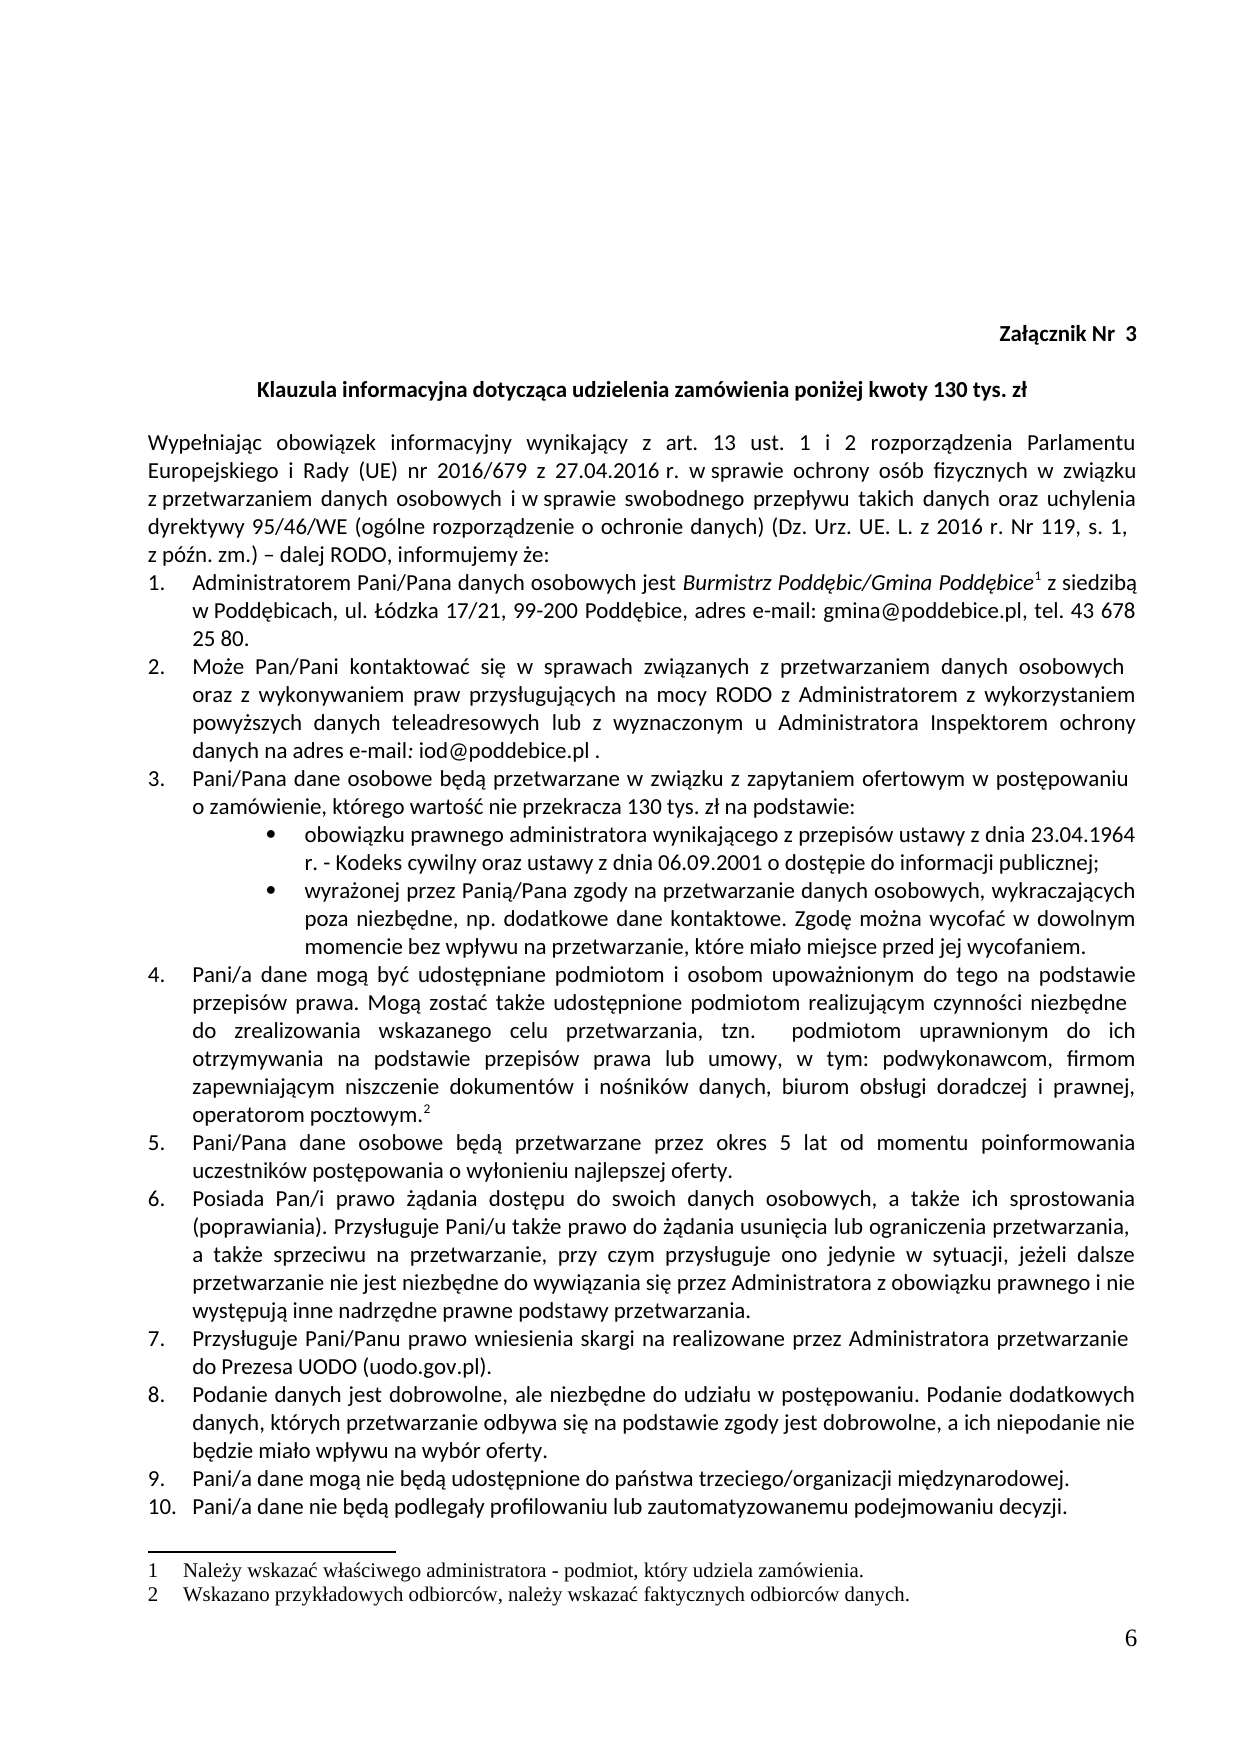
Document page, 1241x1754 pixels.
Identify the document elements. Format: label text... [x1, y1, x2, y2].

text 5. Pani/Pana dane osobowe będą przetwarzane przez okres 5 lat od momentu poinformowania uczestników postępowania o wyłonieniu najlepszej oferty. [148, 1128, 1137, 1184]
text 4. Pani/a dane mogą być udostępniane podmiotom i osobom upoważnionym do tego na podstawie przepisów prawa. Mogą zostać także udostępnione podmiotom realizującym czynności niezbędne do zrealizowania wskazanego celu przetwarzania, tzn. podmiotom uprawnionym do ich otrzymywania na podstawie przepisów prawa lub umowy, w tym: podwykonawcom, firmom zapewniającym niszczenie dokumentów i nośników danych, biurom obsługi doradczej i prawnej, operatorom pocztowym. [148, 960, 1137, 1128]
list wyrażonej przez Panią/Pana zgody na przetwarzanie danych osobowych, wykraczających poza niezbędne, np. dodatkowe dane kontaktowe. Zgodę można wycofać w dowolnym momencie bez wpływu na przetwarzanie, które miało miejsce przed jej wycofaniem. [267, 876, 1137, 960]
text 7. Przysługuje Pani/Panu prawo wniesienia skargi na realizowane przez Administratora przetwarzanie do Prezesa UODO (uodo.gov.pl). [148, 1324, 1137, 1380]
text 8. Podanie danych jest dobrowolne, ale niezbędne do udziału w postępowaniu. Podanie dodatkowych danych, których przetwarzanie odbywa się na podstawie zgody jest dobrowolne, a ich niepodanie nie będzie miało wpływu na wybór oferty. [148, 1380, 1137, 1464]
text Klauzula informacyjna dotycząca udzielenia zamówienia poniżej kwoty 130 tys. zł [148, 375, 1137, 403]
text Załącznik Nr 3 [148, 319, 1137, 347]
text 3. Pani/Pana dane osobowe będą przetwarzane w związku z zapytaniem ofertowym w postępowaniu o zamówienie, którego wartość nie przekracza 130 tys. zł na podstawie: [148, 764, 1137, 820]
text 1. Administratorem Pani/Pana danych osobowych jest Burmistrz Poddębic/Gmina Poddębice z siedzibą w Poddębicach, ul. Łódzka 17/21, 99-200 Poddębice, adres e-mail: gmina@poddebice.pl, tel. 43 678 25 80. [148, 568, 1137, 652]
text 9. Pani/a dane mogą nie będą udostępnione do państwa trzeciego/organizacji międzynarodowej. [148, 1464, 1137, 1492]
text 10. Pani/a dane nie będą podlegały profilowaniu lub zautomatyzowanemu podejmowaniu decyzji. [148, 1492, 1137, 1521]
text 2. Może Pan/Pani kontaktować się w sprawach związanych z przetwarzaniem danych osobowych oraz z wykonywaniem praw przysługujących na mocy RODO z Administratorem z wykorzystaniem powyższych danych teleadresowych lub z wyznaczonym u Administratora Inspektorem ochrony danych na adres e-mail: iod@poddebice.pl . [148, 652, 1137, 764]
text Wypełniając obowiązek informacyjny wynikający z art. 13 ust. 1 i 2 rozporządzenia Parlamentu Europejskiego i Rady (UE) nr 2016/679 z 27.04.2016 r. w sprawie ochrony osób fizycznych w związku z przetwarzaniem danych osobowych i w sprawie swobodnego przepływu takich danych oraz uchylenia dyrektywy 95/46/WE (ogólne rozporządzenie o ochronie danych) (Dz. Urz. UE. L. z 2016 r. Nr 119, s. 1, z późn. zm.) – dalej RODO, informujemy że: [148, 428, 1137, 568]
list obowiązku prawnego administratora wynikającego z przepisów ustawy z dnia 23.04.1964 r. - Kodeks cywilny oraz ustawy z dnia 06.09.2001 o dostępie do informacji publicznej; [267, 820, 1137, 876]
text 6. Posiada Pan/i prawo żądania dostępu do swoich danych osobowych, a także ich sprostowania (poprawiania). Przysługuje Pani/u także prawo do żądania usunięcia lub ograniczenia przetwarzania, a także sprzeciwu na przetwarzanie, przy czym przysługuje ono jedynie w sytuacji, jeżeli dalsze przetwarzanie nie jest niezbędne do wywiązania się przez Administratora z obowiązku prawnego i nie występują inne nadrzędne prawne podstawy przetwarzania. [148, 1184, 1137, 1324]
